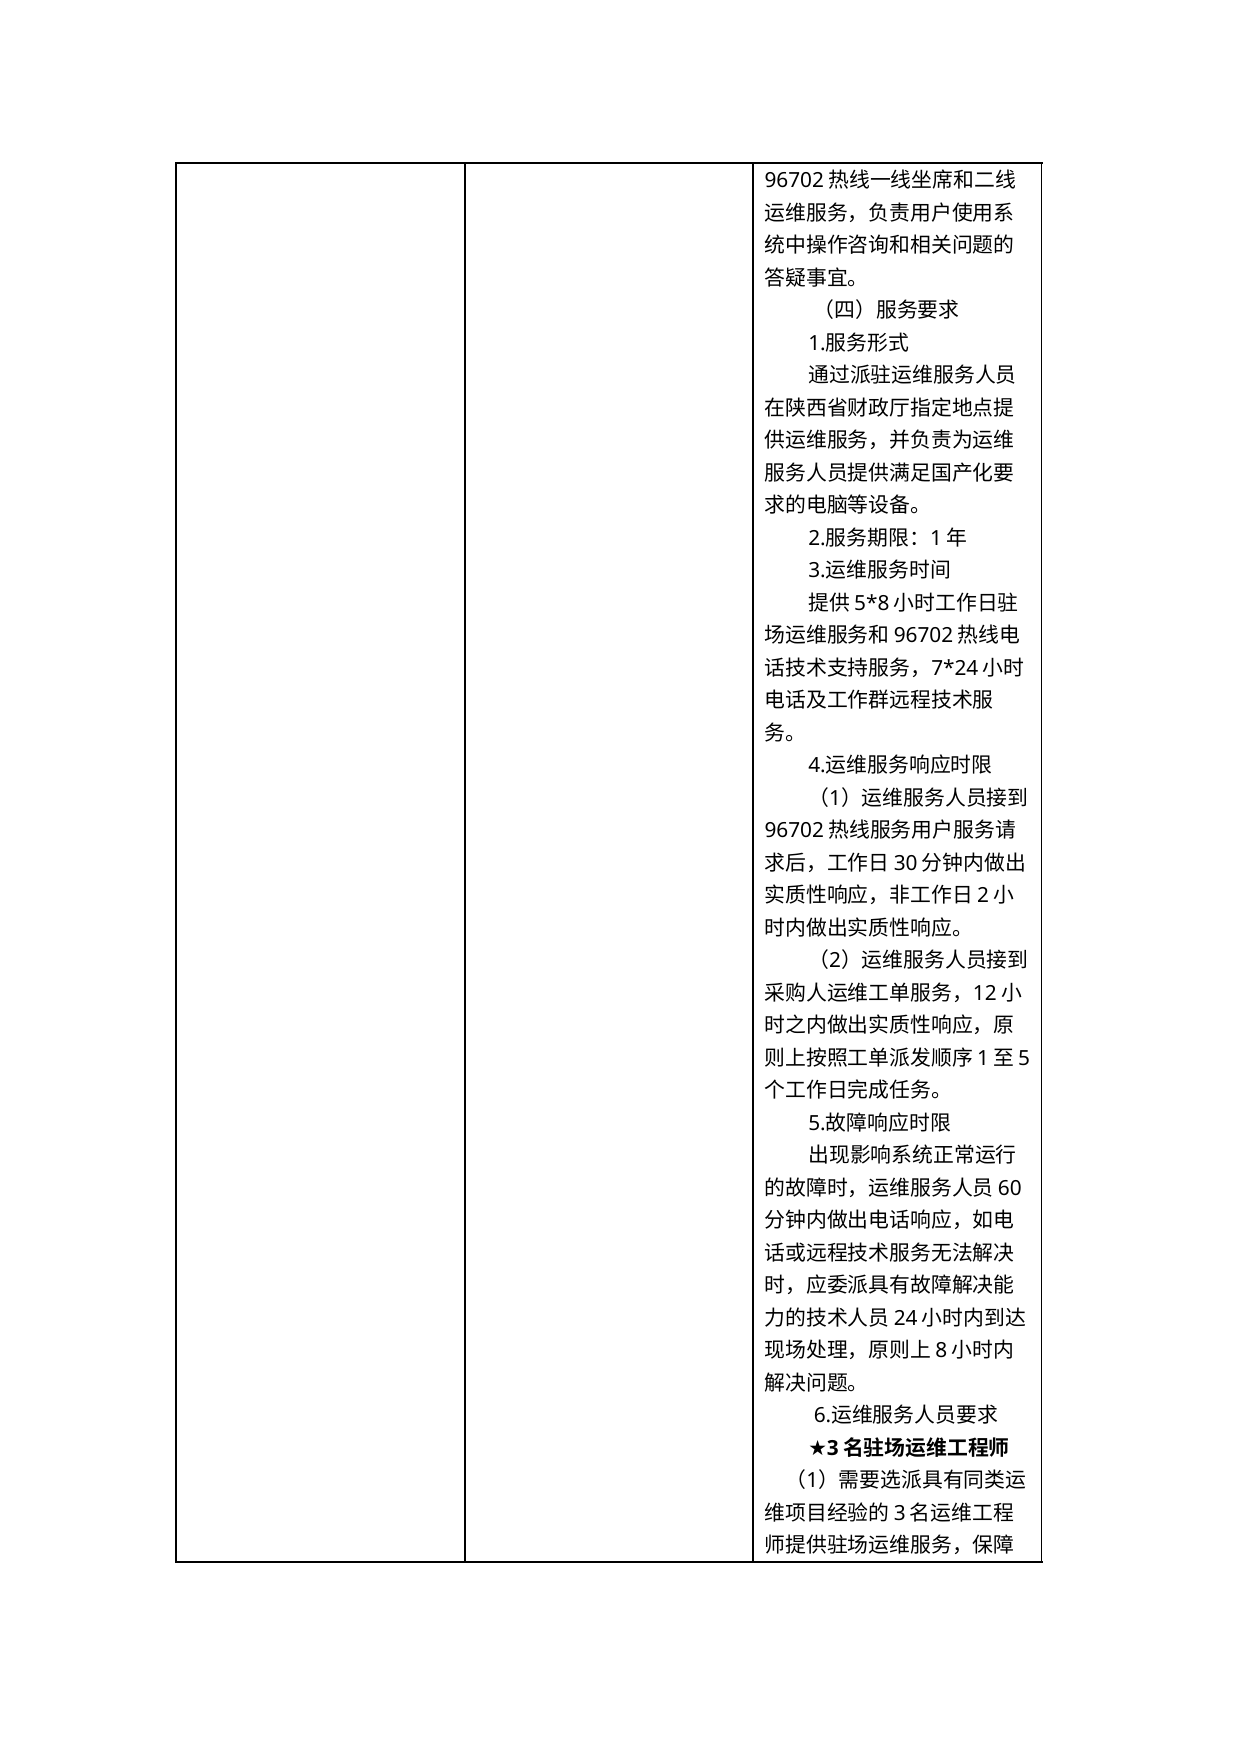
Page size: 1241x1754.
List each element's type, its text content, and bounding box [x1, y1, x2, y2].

table_cell 1 [177, 164, 464, 1561]
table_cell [754, 164, 1041, 1561]
table_cell [466, 164, 752, 1561]
